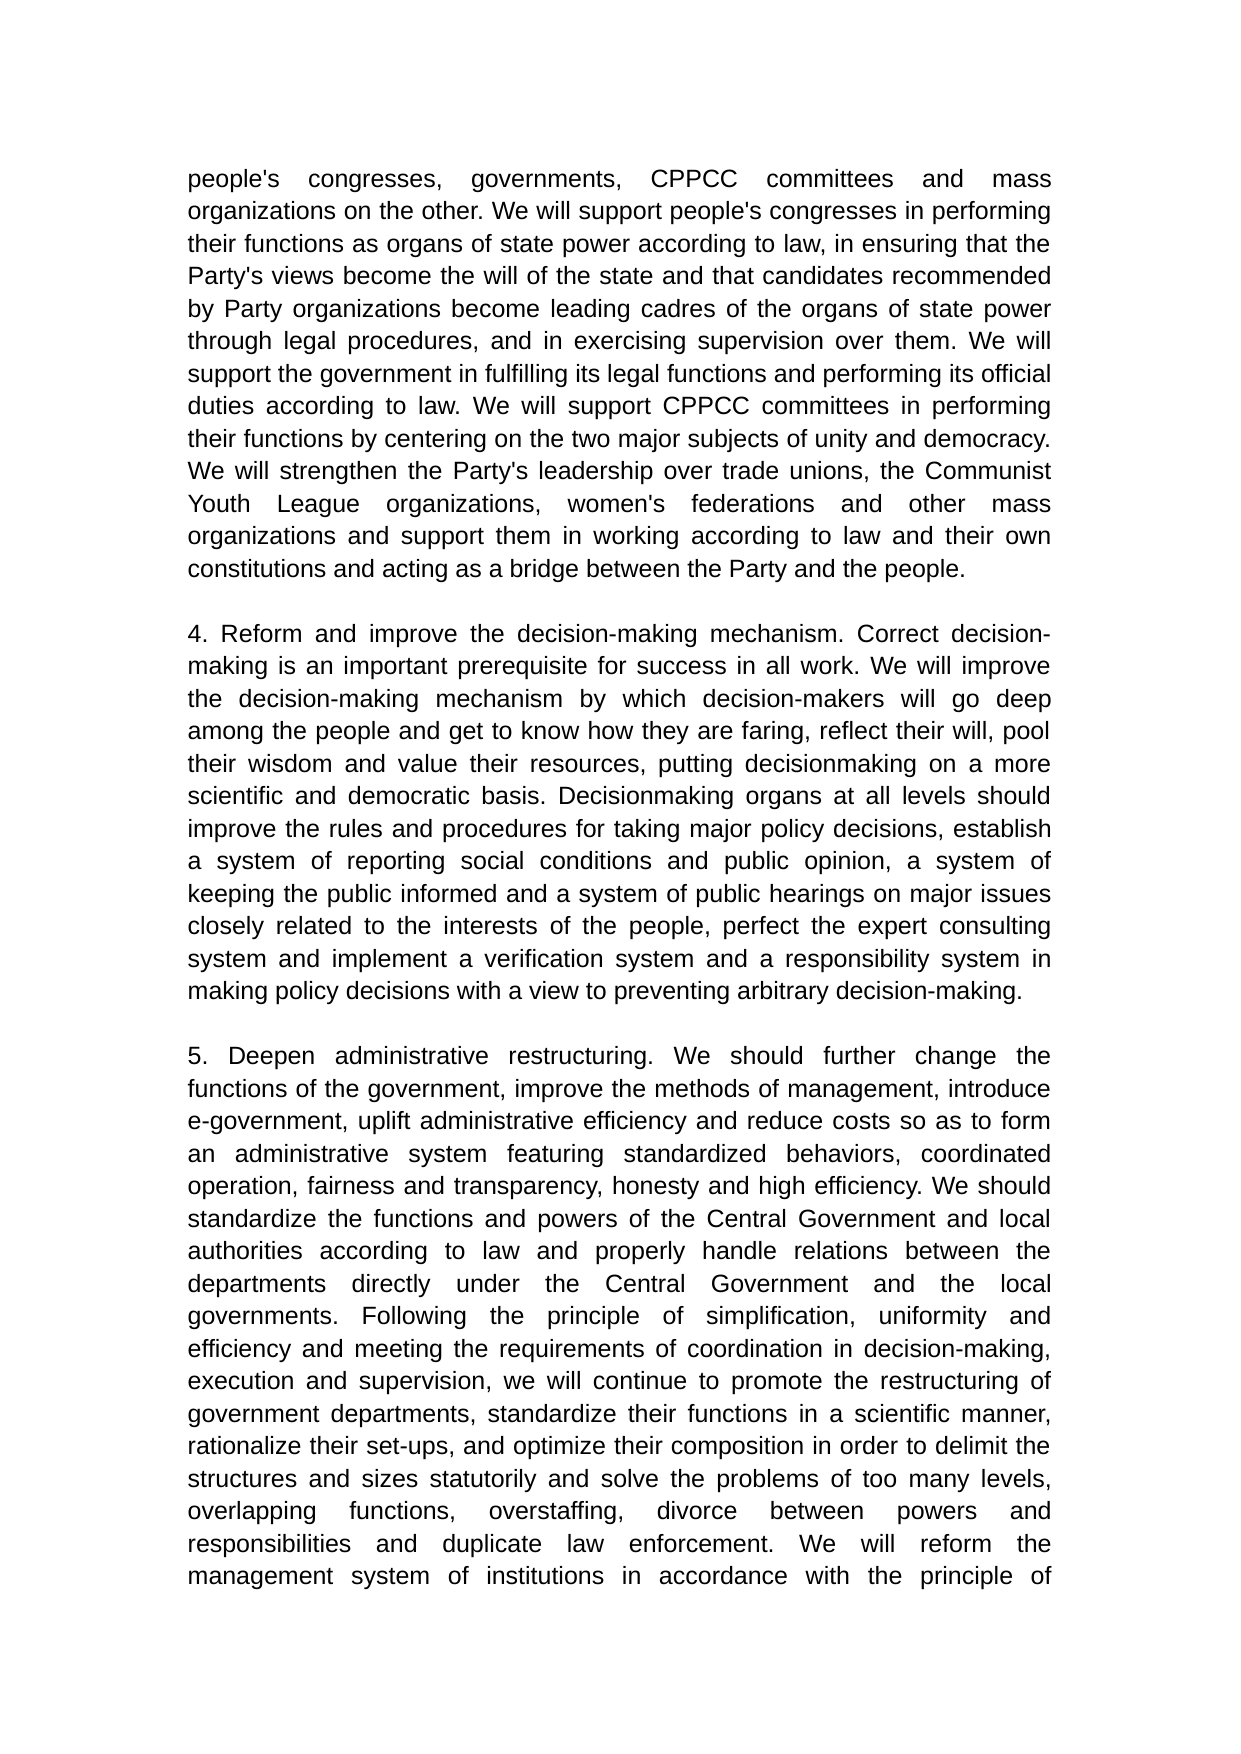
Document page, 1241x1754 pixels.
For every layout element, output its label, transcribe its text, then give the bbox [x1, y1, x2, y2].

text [187, 162, 1053, 584]
text 4. Reform and improve the decision-making mechanism. Correct decision-making is an important prerequisite for success in all work. We will improve the decision-making mechanism by which decision-makers will go deep among the people and get to know how they are faring, reflect their will, pool their wisdom and value their resources, putting decisionmaking on a more scientific and democratic basis. Decisionmaking organs at all levels should improve the rules and procedures for taking major policy decisions, establish a system of reporting social conditions and public opinion, a system of keeping the public informed and a system of public hearings on major issues closely related to the interests of the people, perfect the expert consulting system and implement a verification system and a responsibility system in making policy decisions with a view to preventing arbitrary decision-making. [187, 617, 1053, 1007]
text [187, 1039, 1053, 1592]
